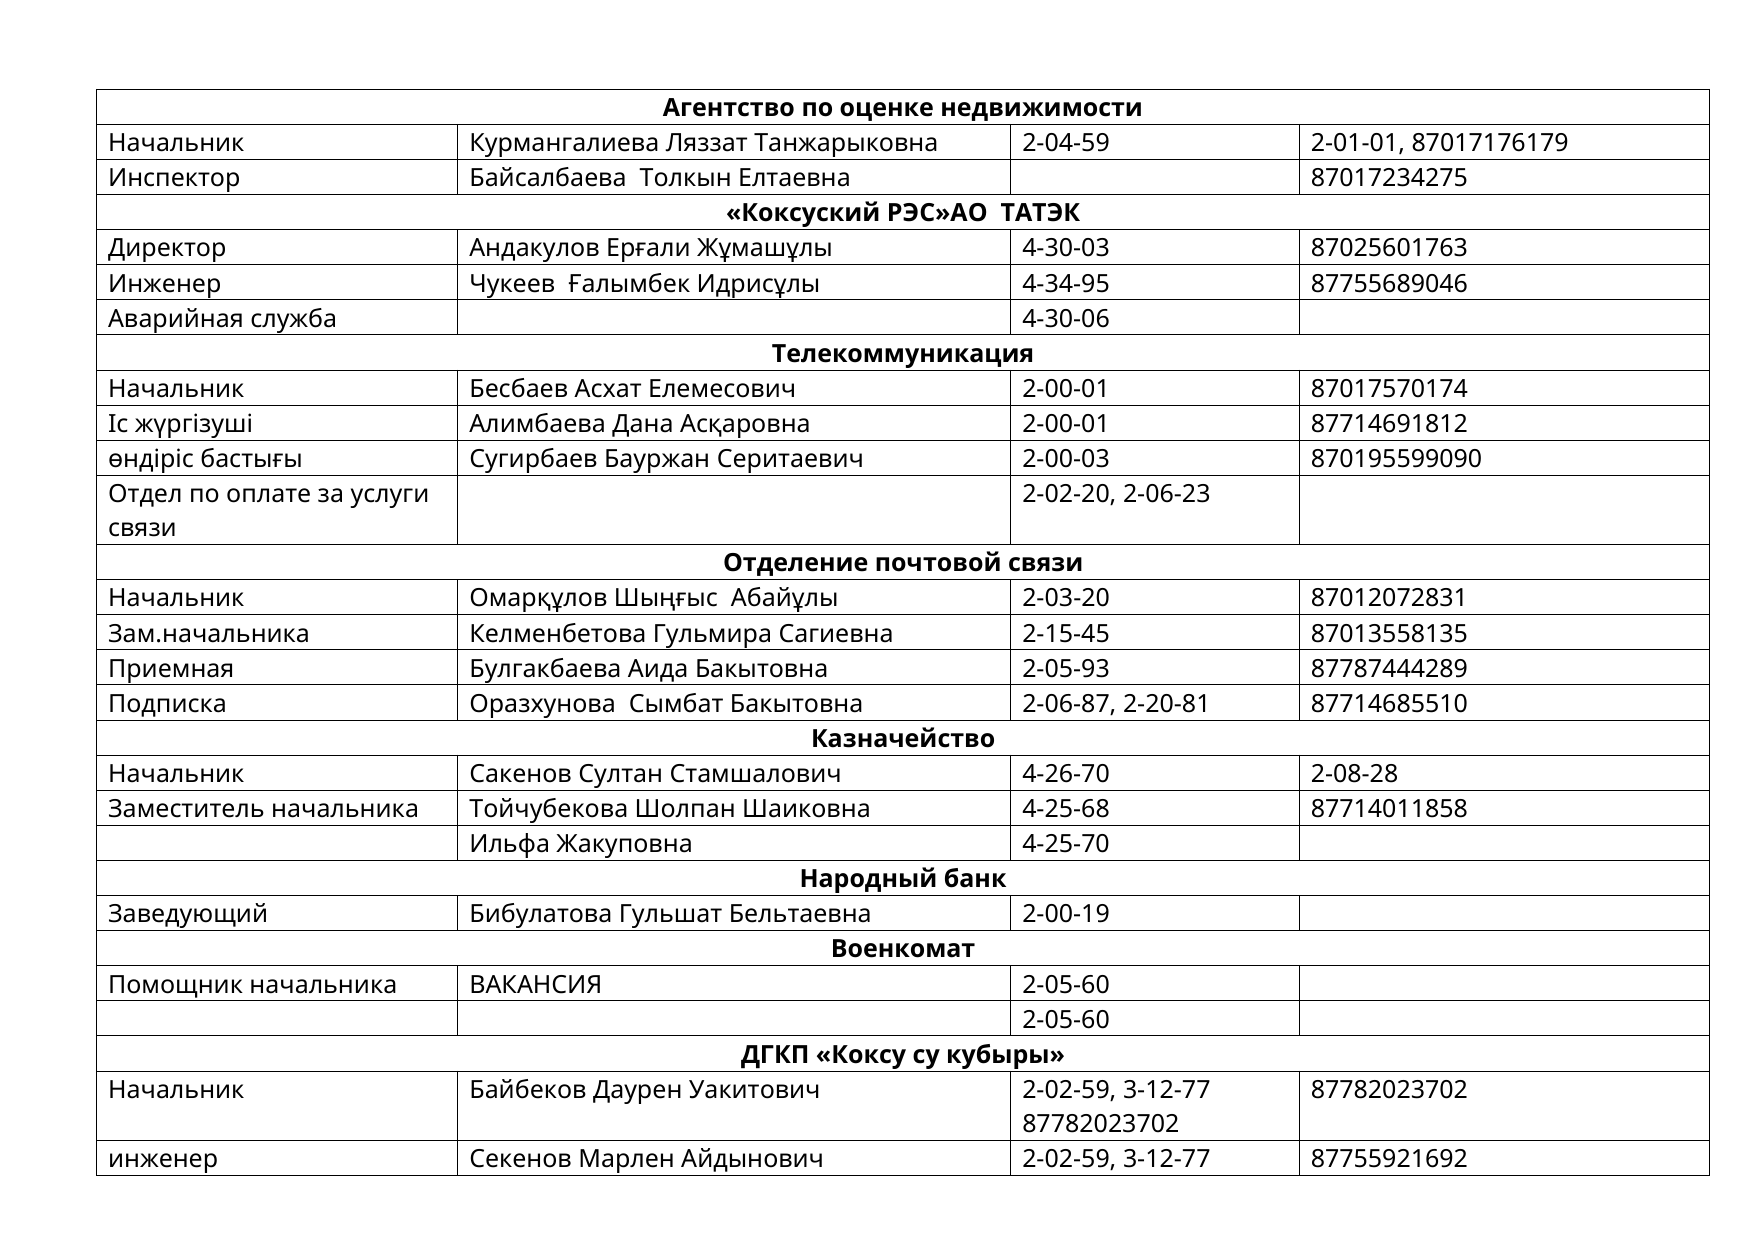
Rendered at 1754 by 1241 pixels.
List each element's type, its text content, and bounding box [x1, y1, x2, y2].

table_cell 2-01-01, 87017176179 [1300, 125, 1709, 159]
table_cell ВАКАНСИЯ [458, 966, 1010, 1000]
table_cell [458, 476, 1010, 544]
table_cell [1300, 966, 1709, 1000]
table_cell Подписка [97, 685, 457, 719]
table_cell Байбеков Даурен Уакитович [458, 1072, 1010, 1140]
table_cell 87012072831 [1300, 580, 1709, 614]
table_cell Заведующий [97, 896, 457, 930]
table_cell Сугирбаев Бауржан Серитаевич [458, 441, 1010, 475]
table_cell 2-02-20, 2-06-23 [1011, 476, 1299, 544]
table_cell «Коксуский РЭС»АО ТАТЭК [97, 195, 1709, 229]
table_cell Начальник [97, 371, 457, 404]
table_cell Чукеев Ғалымбек Идрисұлы [458, 265, 1010, 299]
table_cell 2-05-60 [1011, 1001, 1299, 1035]
table_cell Бибулатова Гульшат Бельтаевна [458, 896, 1010, 930]
table_cell 87714011858 [1300, 791, 1709, 825]
table_cell [458, 300, 1010, 334]
table_cell Байсалбаева Толкын Елтаевна [458, 160, 1010, 194]
table_cell [1300, 300, 1709, 334]
table_cell 2-08-28 [1300, 756, 1709, 790]
table_cell Тойчубекова Шолпан Шаиковна [458, 791, 1010, 825]
table_cell 87025601763 [1300, 230, 1709, 264]
table_cell [458, 1001, 1010, 1035]
table_cell 870195599090 [1300, 441, 1709, 475]
table_cell Сакенов Султан Стамшалович [458, 756, 1010, 790]
table_cell Алимбаева Дана Асқаровна [458, 406, 1010, 440]
table_cell Оразхунова Сымбат Бакытовна [458, 685, 1010, 719]
table_cell 2-02-59, 3-12-77 [1011, 1141, 1299, 1175]
table_cell [1300, 896, 1709, 930]
table_cell 2-02-59, 3-12-77 87782023702 [1011, 1072, 1299, 1140]
table_cell Телекоммуникация [97, 335, 1709, 369]
table_cell өндіріс бастығы [97, 441, 457, 475]
table_cell Ильфа Жакуповна [458, 826, 1010, 860]
table_cell Директор [97, 230, 457, 264]
table_cell Отдел по оплате за услуги связи [97, 476, 457, 544]
table_cell 87017570174 [1300, 371, 1709, 404]
table_cell 87782023702 [1300, 1072, 1709, 1140]
table_cell 2-00-03 [1011, 441, 1299, 475]
table_cell 4-30-03 [1011, 230, 1299, 264]
table_cell 2-06-87, 2-20-81 [1011, 685, 1299, 719]
table_cell 2-03-20 [1011, 580, 1299, 614]
table_cell 87714691812 [1300, 406, 1709, 440]
table_cell Начальник [97, 1072, 457, 1140]
table_cell 2-15-45 [1011, 615, 1299, 649]
table_cell Инспектор [97, 160, 457, 194]
table_cell Инженер [97, 265, 457, 299]
table_cell Казначейство [97, 721, 1709, 754]
table_cell Курмангалиева Ляззат Танжарыковна [458, 125, 1010, 159]
table_cell 87787444289 [1300, 650, 1709, 684]
table_cell Отделение почтовой связи [97, 545, 1709, 579]
table_cell [97, 826, 457, 860]
table_cell 4-30-06 [1011, 300, 1299, 334]
table_cell Начальник [97, 756, 457, 790]
table_cell Аварийная служба [97, 300, 457, 334]
table_cell Заместитель начальника [97, 791, 457, 825]
table_cell 4-34-95 [1011, 265, 1299, 299]
table_cell [1300, 1001, 1709, 1035]
table_cell Булгакбаева Аида Бакытовна [458, 650, 1010, 684]
table_cell 2-04-59 [1011, 125, 1299, 159]
table_cell Зам.начальника [97, 615, 457, 649]
table_cell [1300, 476, 1709, 544]
table_cell [1300, 826, 1709, 860]
table_cell Андакулов Ерғали Жұмашұлы [458, 230, 1010, 264]
table_cell Секенов Марлен Айдынович [458, 1141, 1010, 1175]
table_cell 4-25-70 [1011, 826, 1299, 860]
table_cell 2-05-60 [1011, 966, 1299, 1000]
table_cell 2-00-01 [1011, 406, 1299, 440]
table_cell 87714685510 [1300, 685, 1709, 719]
table_cell Бесбаев Асхат Елемесович [458, 371, 1010, 404]
table_cell Агентство по оценке недвижимости [97, 90, 1709, 124]
table_cell Помощник начальника [97, 966, 457, 1000]
table_cell 87755689046 [1300, 265, 1709, 299]
table_cell 2-00-01 [1011, 371, 1299, 404]
table_cell Келменбетова Гульмира Сагиевна [458, 615, 1010, 649]
table_cell 2-05-93 [1011, 650, 1299, 684]
table_cell Народный банк [97, 861, 1709, 895]
table_cell 4-26-70 [1011, 756, 1299, 790]
table_cell Военкомат [97, 931, 1709, 965]
table_cell 87755921692 [1300, 1141, 1709, 1175]
table_cell Начальник [97, 125, 457, 159]
table_cell 87013558135 [1300, 615, 1709, 649]
table_cell инженер [97, 1141, 457, 1175]
table_cell 87017234275 [1300, 160, 1709, 194]
table_cell [97, 1001, 457, 1035]
table_cell Іс жүргізуші [97, 406, 457, 440]
table_cell ДГКП «Коксу су кубыры» [97, 1036, 1709, 1071]
table_cell Начальник [97, 580, 457, 614]
table_cell 4-25-68 [1011, 791, 1299, 825]
table_cell Омарқұлов Шыңғыс Абайұлы [458, 580, 1010, 614]
table_cell Приемная [97, 650, 457, 684]
table_cell 2-00-19 [1011, 896, 1299, 930]
table_cell [1011, 160, 1299, 194]
